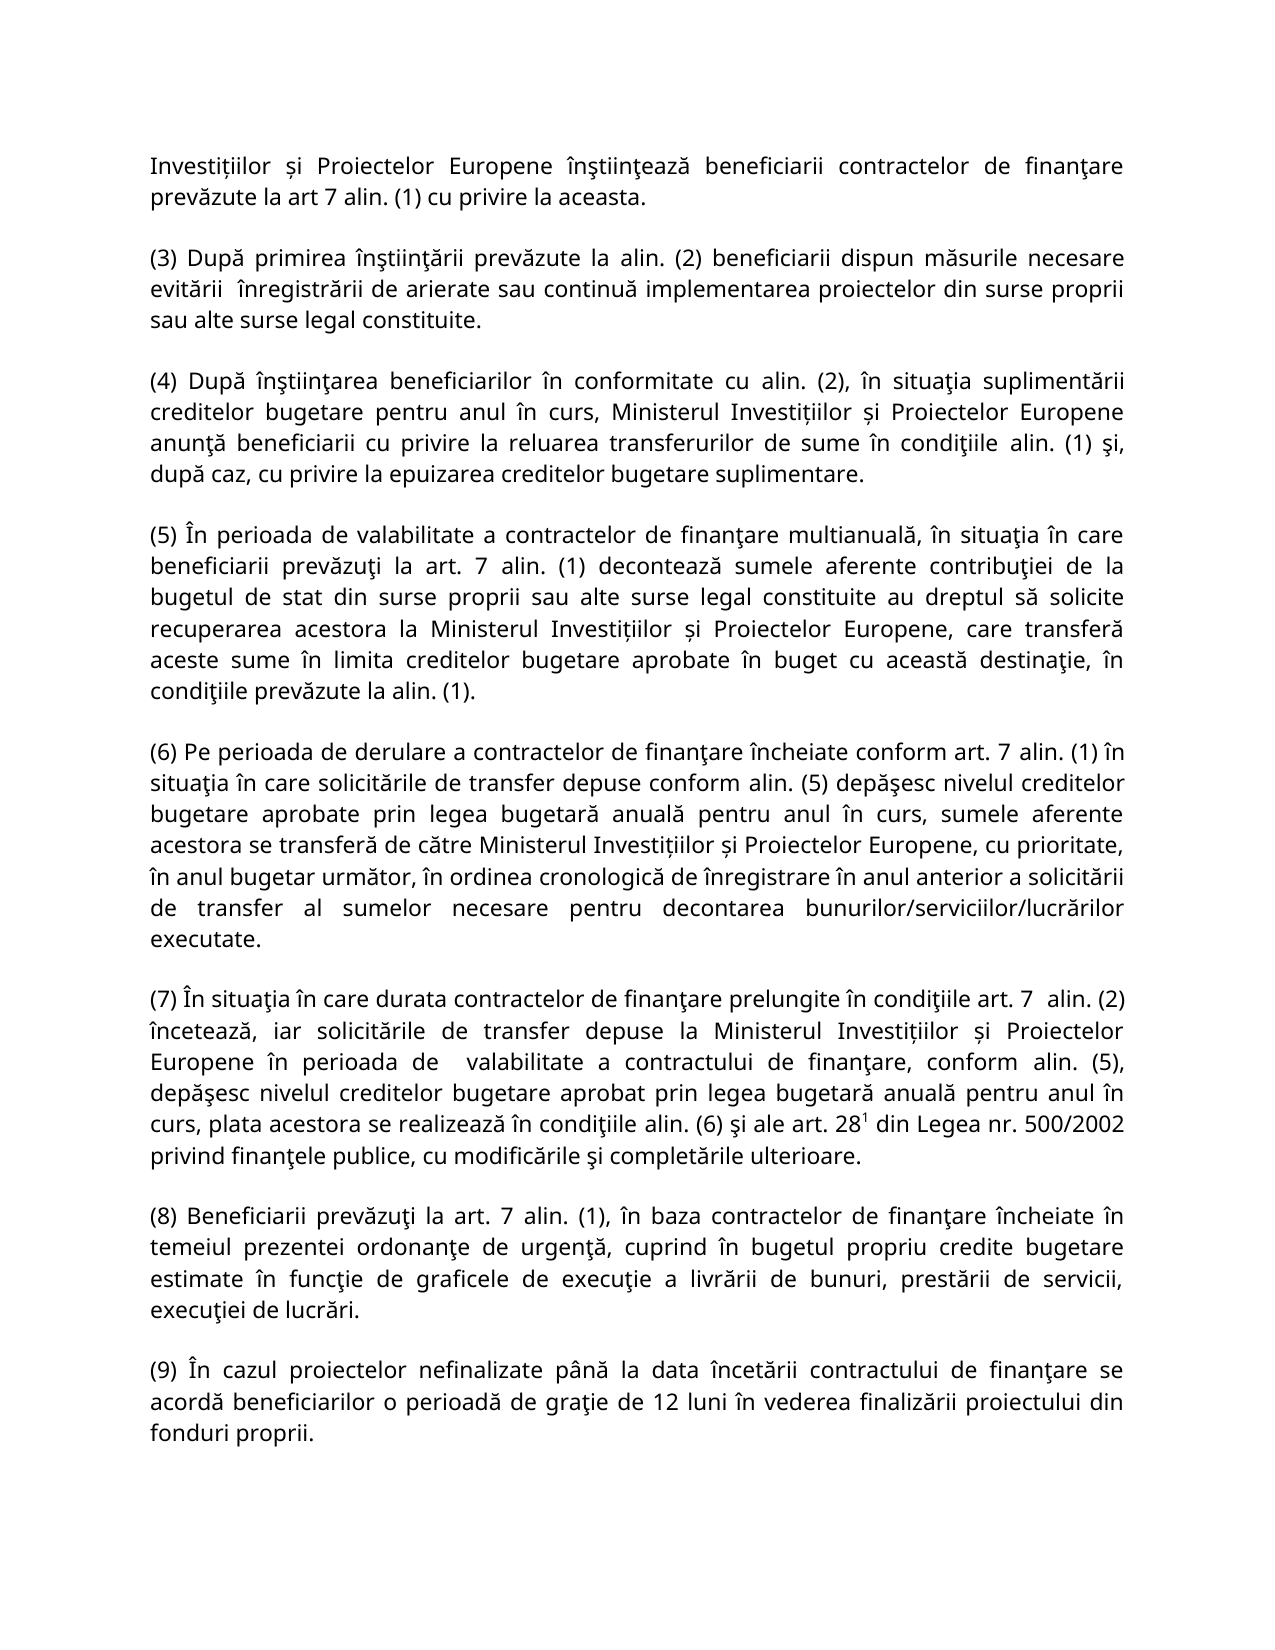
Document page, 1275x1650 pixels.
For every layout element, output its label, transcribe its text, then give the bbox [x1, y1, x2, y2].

text (9) În cazul proiectelor nefinalizate până la data încetării contractului de finanţare se acordă beneficiarilor o perioadă de graţie de 12 luni în vederea finalizării proiectului din fonduri proprii. [150, 1354, 1125, 1448]
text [150, 150, 1125, 212]
text (7) În situaţia în care durata contractelor de finanţare prelungite în condiţiile art. 7 alin. (2) încetează, iar solicitările de transfer depuse la Ministerul Investițiilor și Proiectelor Europene în perioada de valabilitate a contractului de finanţare, conform alin. (5), depăşesc nivelul creditelor bugetare aprobat prin legea bugetară anuală pentru anul în curs, plata acestora se realizează în condiţiile alin. (6) şi ale art. 281 din Legea nr. 500/2002 privind finanţele publice, cu modificările şi completările ulterioare. [150, 983, 1125, 1171]
text (5) În perioada de valabilitate a contractelor de finanţare multianuală, în situaţia în care beneficiarii prevăzuţi la art. 7 alin. (1) decontează sumele aferente contribuţiei de la bugetul de stat din surse proprii sau alte surse legal constituite au dreptul să solicite recuperarea acestora la Ministerul Investițiilor și Proiectelor Europene, care transferă aceste sume în limita creditelor bugetare aprobate în buget cu această destinaţie, în condiţiile prevăzute la alin. (1). [150, 519, 1125, 706]
text (3) După primirea înştiinţării prevăzute la alin. (2) beneficiarii dispun măsurile necesare evitării înregistrării de arierate sau continuă implementarea proiectelor din surse proprii sau alte surse legal constituite. [150, 242, 1125, 335]
text (4) După înştiinţarea beneficiarilor în conformitate cu alin. (2), în situaţia suplimentării creditelor bugetare pentru anul în curs, Ministerul Investițiilor și Proiectelor Europene anunţă beneficiarii cu privire la reluarea transferurilor de sume în condiţiile alin. (1) şi, după caz, cu privire la epuizarea creditelor bugetare suplimentare. [150, 364, 1125, 489]
text (8) Beneficiarii prevăzuţi la art. 7 alin. (1), în baza contractelor de finanţare încheiate în temeiul prezentei ordonanţe de urgenţă, cuprind în bugetul propriu credite bugetare estimate în funcţie de graficele de execuţie a livrării de bunuri, prestării de servicii, execuţiei de lucrări. [150, 1200, 1125, 1325]
text (6) Pe perioada de derulare a contractelor de finanţare încheiate conform art. 7 alin. (1) în situaţia în care solicitările de transfer depuse conform alin. (5) depăşesc nivelul creditelor bugetare aprobate prin legea bugetară anuală pentru anul în curs, sumele aferente acestora se transferă de către Ministerul Investițiilor și Proiectelor Europene, cu prioritate, în anul bugetar următor, în ordinea cronologică de înregistrare în anul anterior a solicitării de transfer al sumelor necesare pentru decontarea bunurilor/serviciilor/lucrărilor executate. [150, 735, 1125, 954]
